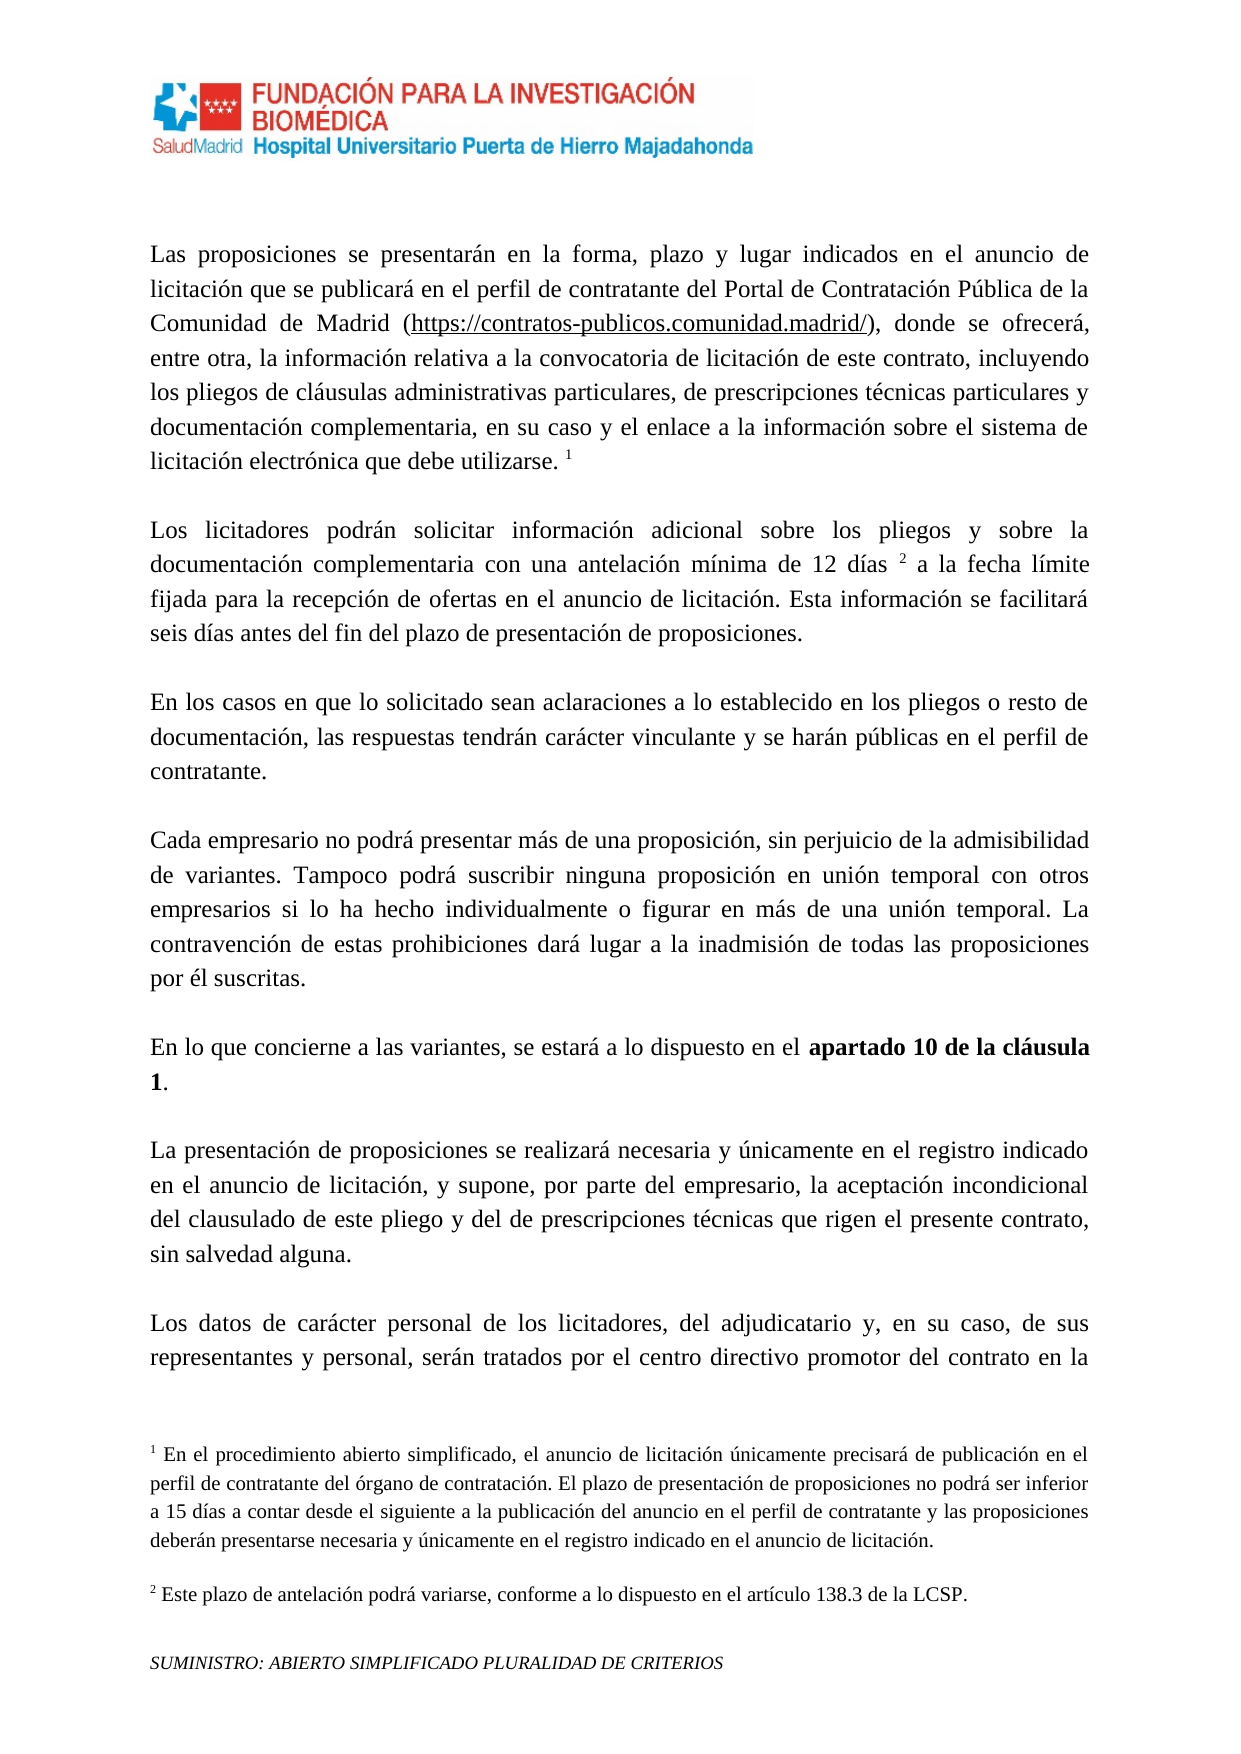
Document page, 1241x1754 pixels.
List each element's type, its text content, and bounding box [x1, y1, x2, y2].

text Las proposiciones se presentarán en la forma, plazo y lugar indicados en el anuncio de licitación que se publicará en el perfil de contratante del Portal de Contratación Pública de la Comunidad de Madrid (https://contratos-publicos.comunidad.madrid/), donde se ofrecerá, entre otra, la información relativa a la convocatoria de licitación de este contrato, incluyendo los pliegos de cláusulas administrativas particulares, de prescripciones técnicas particulares y documentación complementaria, en su caso y el enlace a la información sobre el sistema de licitación electrónica que debe utilizarse. [150, 239, 1090, 475]
text Cada empresario no podrá presentar más de una proposición, sin perjuicio de la admisibilidad de variantes. Tampoco podrá suscribir ninguna proposición en unión temporal con otros empresarios si lo ha hecho individualmente o figurar en más de una unión temporal. La contravención de estas prohibiciones dará lugar a la inadmisión de todas las proposiciones por él suscritas. [150, 825, 1090, 992]
text La presentación de proposiciones se realizará necesaria y únicamente en el registro indicado en el anuncio de licitación, y supone, por parte del empresario, la aceptación incondicional del clausulado de este pliego y del de prescripciones técnicas que rigen el presente contrato, sin salvedad alguna. [150, 1136, 1090, 1268]
text Los licitadores podrán solicitar información adicional sobre los pliegos y sobre la documentación complementaria con una antelación mínima de 12 días a la fecha límite fijada para la recepción de ofertas en el anuncio de licitación. Esta información se facilitará seis días antes del fin del plazo de presentación de proposiciones. [150, 515, 1090, 647]
text En lo que concierne a las variantes, se estará a lo dispuesto en el apartado 10 de la cláusula 1. [150, 1032, 1090, 1095]
picture [150, 75, 755, 161]
text En los casos en que lo solicitado sean aclaraciones a lo establecido en los pliegos o resto de documentación, las respuestas tendrán carácter vinculante y se harán públicas en el perfil de contratante. [150, 687, 1090, 785]
